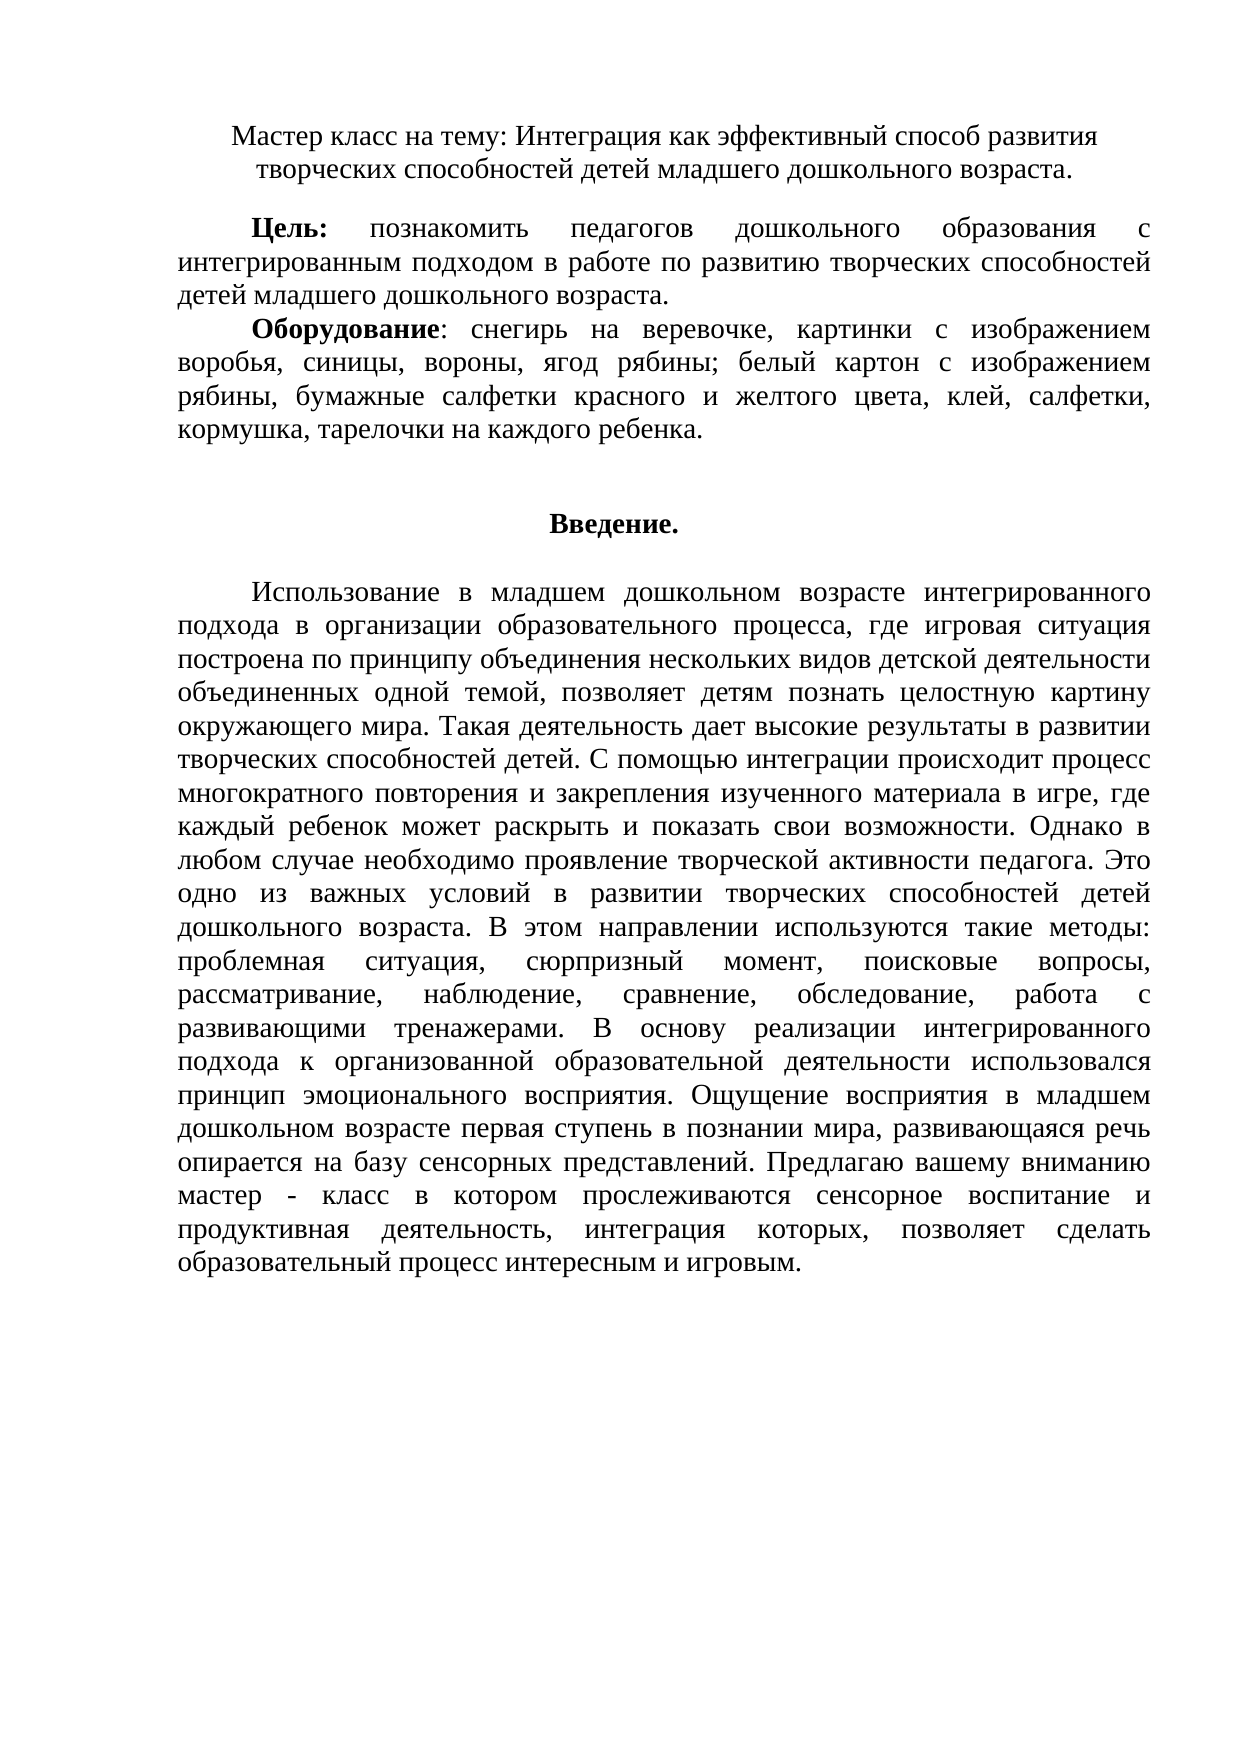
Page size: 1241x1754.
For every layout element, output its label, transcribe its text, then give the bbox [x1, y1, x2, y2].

text Оборудование: снегирь на веревочке, картинки с изображением воробья, синицы, вороны, ягод рябины; белый картон с изображением рябины, бумажные салфетки красного и желтого цвета, клей, салфетки, кормушка, тарелочки на каждого ребенка. [177, 311, 1152, 445]
text Мастер класс на тему: Интеграция как эффективный способ развития творческих способностей детей младшего дошкольного возраста. [177, 118, 1152, 185]
text Цель: познакомить педагогов дошкольного образования с интегрированным подходом в работе по развитию творческих способностей детей младшего дошкольного возраста. [177, 210, 1152, 311]
text Использование в младшем дошкольном возрасте интегрированного подхода в организации образовательного процесса, где игровая ситуация построена по принципу объединения нескольких видов детской деятельности объединенных одной темой, позволяет детям познать целостную картину окружающего мира. Такая деятельность дает высокие результаты в развитии творческих способностей детей. С помощью интеграции происходит процесс многократного повторения и закрепления изученного материала в игре, где каждый ребенок может раскрыть и показать свои возможности. Однако в любом случае необходимо проявление творческой активности педагога. Это одно из важных условий в развитии творческих способностей детей дошкольного возраста. В этом направлении используются такие методы: проблемная ситуация, сюрпризный момент, поисковые вопросы, рассматривание, наблюдение, сравнение, обследование, работа с развивающими тренажерами. В основу реализации интегрированного подхода к организованной образовательной деятельности использовался принцип эмоционального восприятия. Ощущение восприятия в младшем дошкольном возрасте первая ступень в познании мира, развивающаяся речь опирается на базу сенсорных представлений. Предлагаю вашему вниманию мастер - класс в котором прослеживаются сенсорное воспитание и продуктивная деятельность, интеграция которых, позволяет сделать образовательный процесс интересным и игровым. [177, 574, 1152, 1278]
text Введение. [177, 507, 1152, 540]
